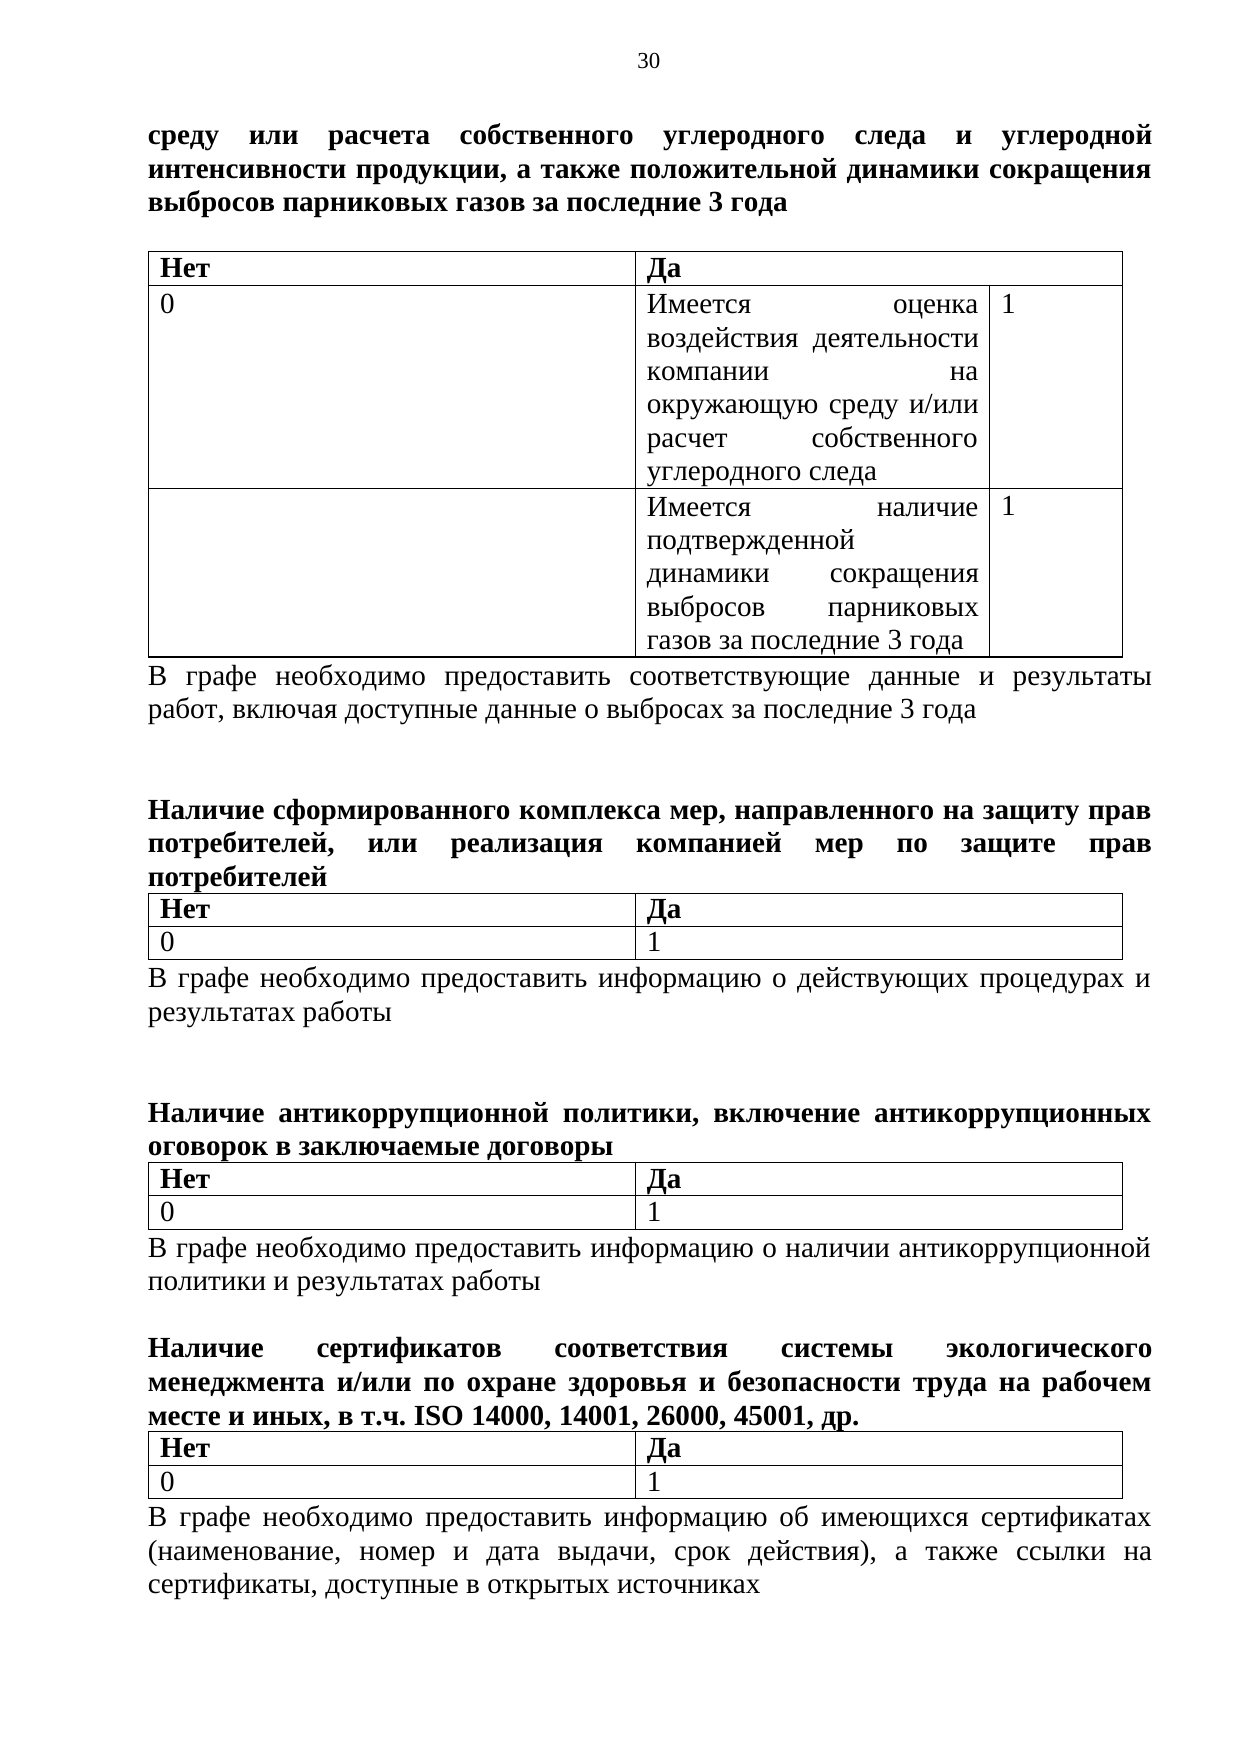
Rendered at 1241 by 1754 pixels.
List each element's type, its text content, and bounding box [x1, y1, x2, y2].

table_cell 0 [149, 1196, 635, 1229]
table_cell 1 [636, 1466, 1122, 1498]
table_header Нет [149, 1432, 635, 1464]
table_header Да [636, 1163, 1122, 1195]
table_cell 1 [990, 286, 1122, 488]
table_header Да [636, 252, 1122, 284]
subtitle Наличие сформированного комплекса мер, направленного на защиту прав потребителей, или реализация компанией мер по защите прав потребителей [148, 792, 1152, 892]
table_cell 1 [636, 1196, 1122, 1229]
subtitle Наличие сертификатов соответствия системы экологического менеджмента и/или по охране здоровья и безопасности труда на рабочем месте и иных, в т.ч. ISO 14000, 14001, 26000, 45001, др. [148, 1331, 1152, 1431]
subtitle Наличие антикоррупционной политики, включение антикоррупционных оговорок в заключаемые договоры [148, 1095, 1152, 1162]
text В графе необходимо предоставить информацию об имеющихся сертификатах (наименование, номер и дата выдачи, срок действия), а также ссылки на сертификаты, доступные в открытых источниках [148, 1499, 1152, 1600]
table_cell [149, 489, 635, 656]
table_cell 0 [149, 286, 635, 488]
table_header Нет [149, 252, 635, 284]
table_cell 0 [149, 927, 635, 959]
table_header Да [636, 894, 1122, 926]
table_header Нет [149, 1163, 635, 1195]
text В графе необходимо предоставить информацию о наличии антикоррупционной политики и результатах работы [148, 1230, 1152, 1297]
text среду или расчета собственного углеродного следа и углеродной интенсивности продукции, а также положительной динамики сокращения выбросов парниковых газов за последние 3 года [148, 117, 1152, 218]
table_cell 1 [990, 489, 1122, 656]
text В графе необходимо предоставить информацию о действующих процедурах и результатах работы [148, 960, 1152, 1027]
table_header Нет [149, 894, 635, 926]
text В графе необходимо предоставить соответствующие данные и результаты работ, включая доступные данные о выбросах за последние 3 года [148, 658, 1152, 725]
table_cell Имеется наличие подтвержденной динамики сокращения выбросов парниковых газов за последние 3 года [636, 489, 989, 656]
table_cell Имеется оценка воздействия деятельности компании на окружающую среду и/или расчет собственного углеродного следа [636, 286, 989, 488]
table_cell 1 [636, 927, 1122, 959]
table_header Да [636, 1432, 1122, 1464]
table_cell 0 [149, 1466, 635, 1498]
